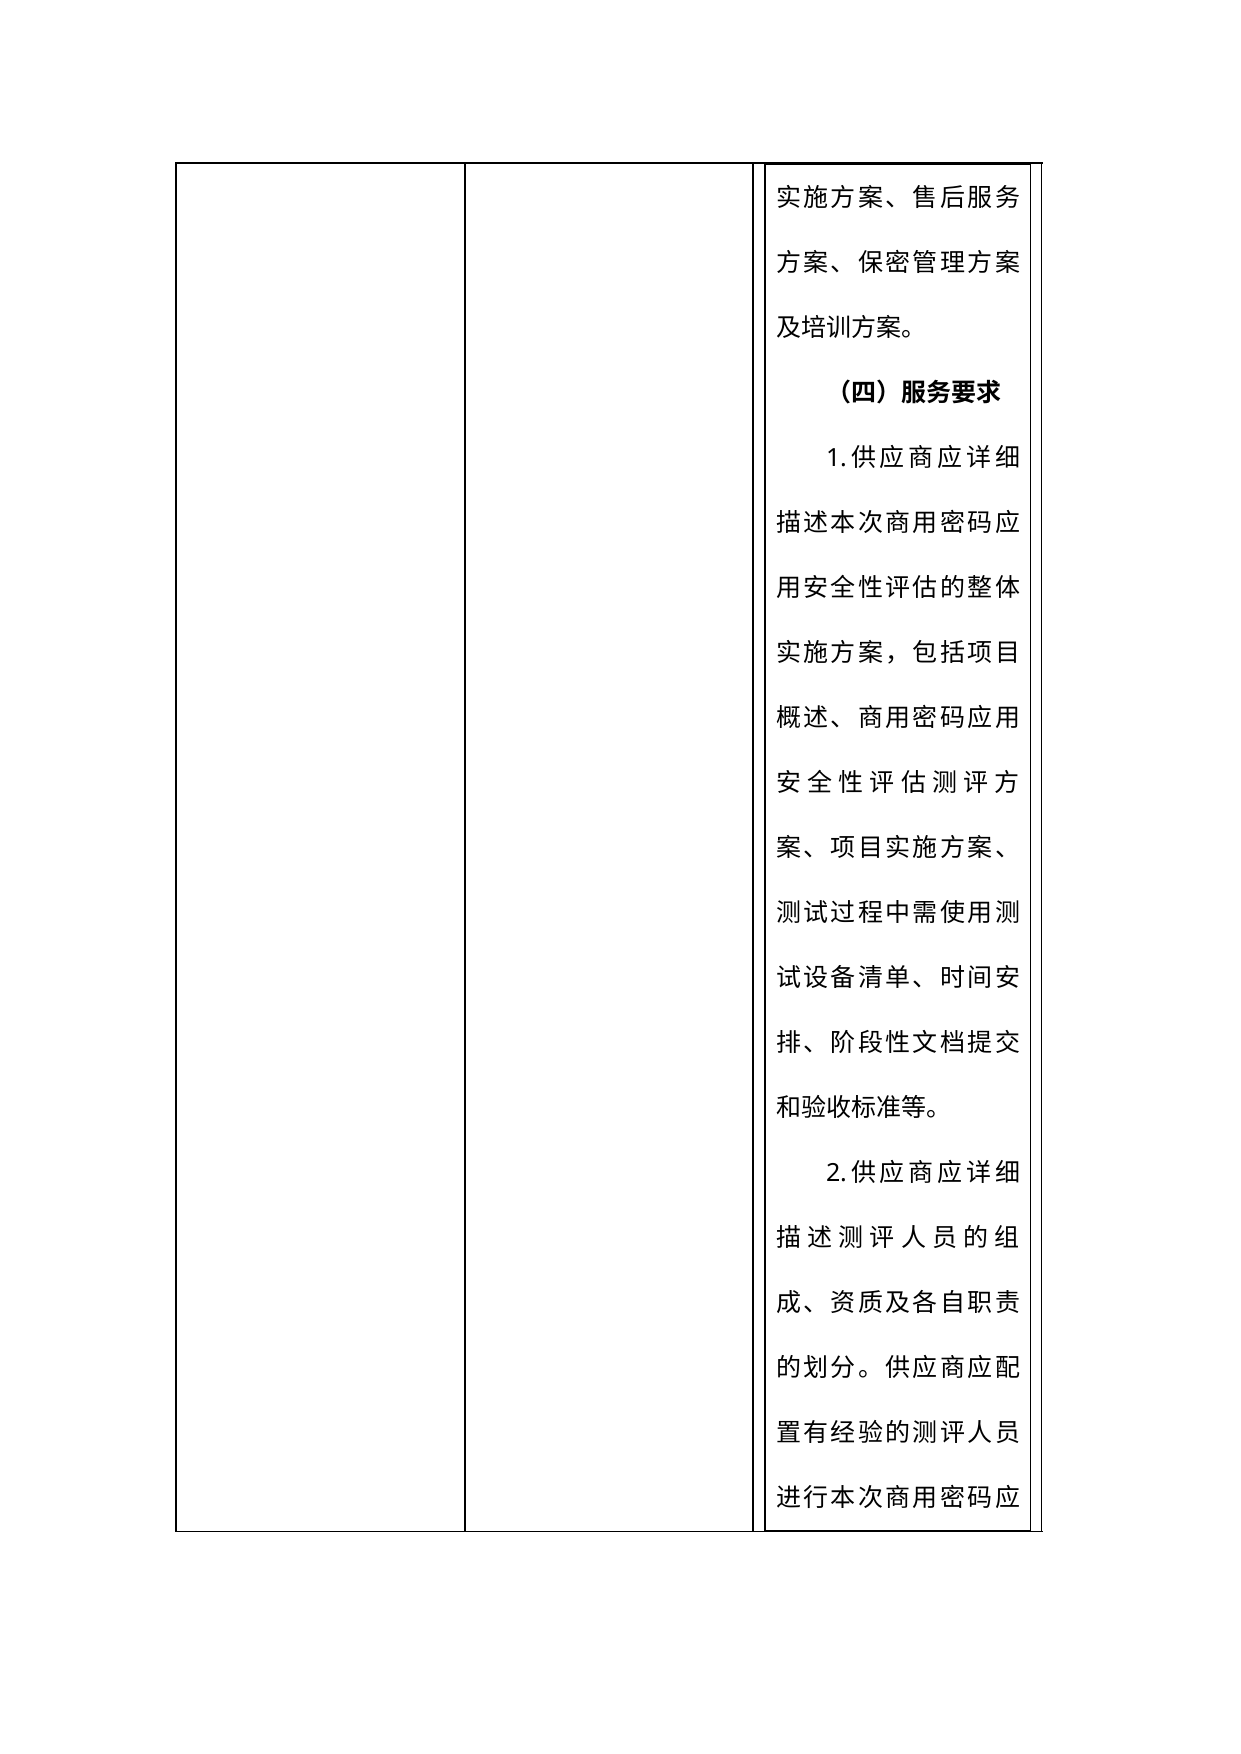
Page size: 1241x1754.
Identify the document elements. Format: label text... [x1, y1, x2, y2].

table_cell [466, 164, 752, 1531]
table_cell [754, 164, 764, 1531]
table_cell [766, 165, 1030, 1530]
table_cell [1031, 164, 1041, 1531]
table_cell 1 [177, 164, 464, 1531]
